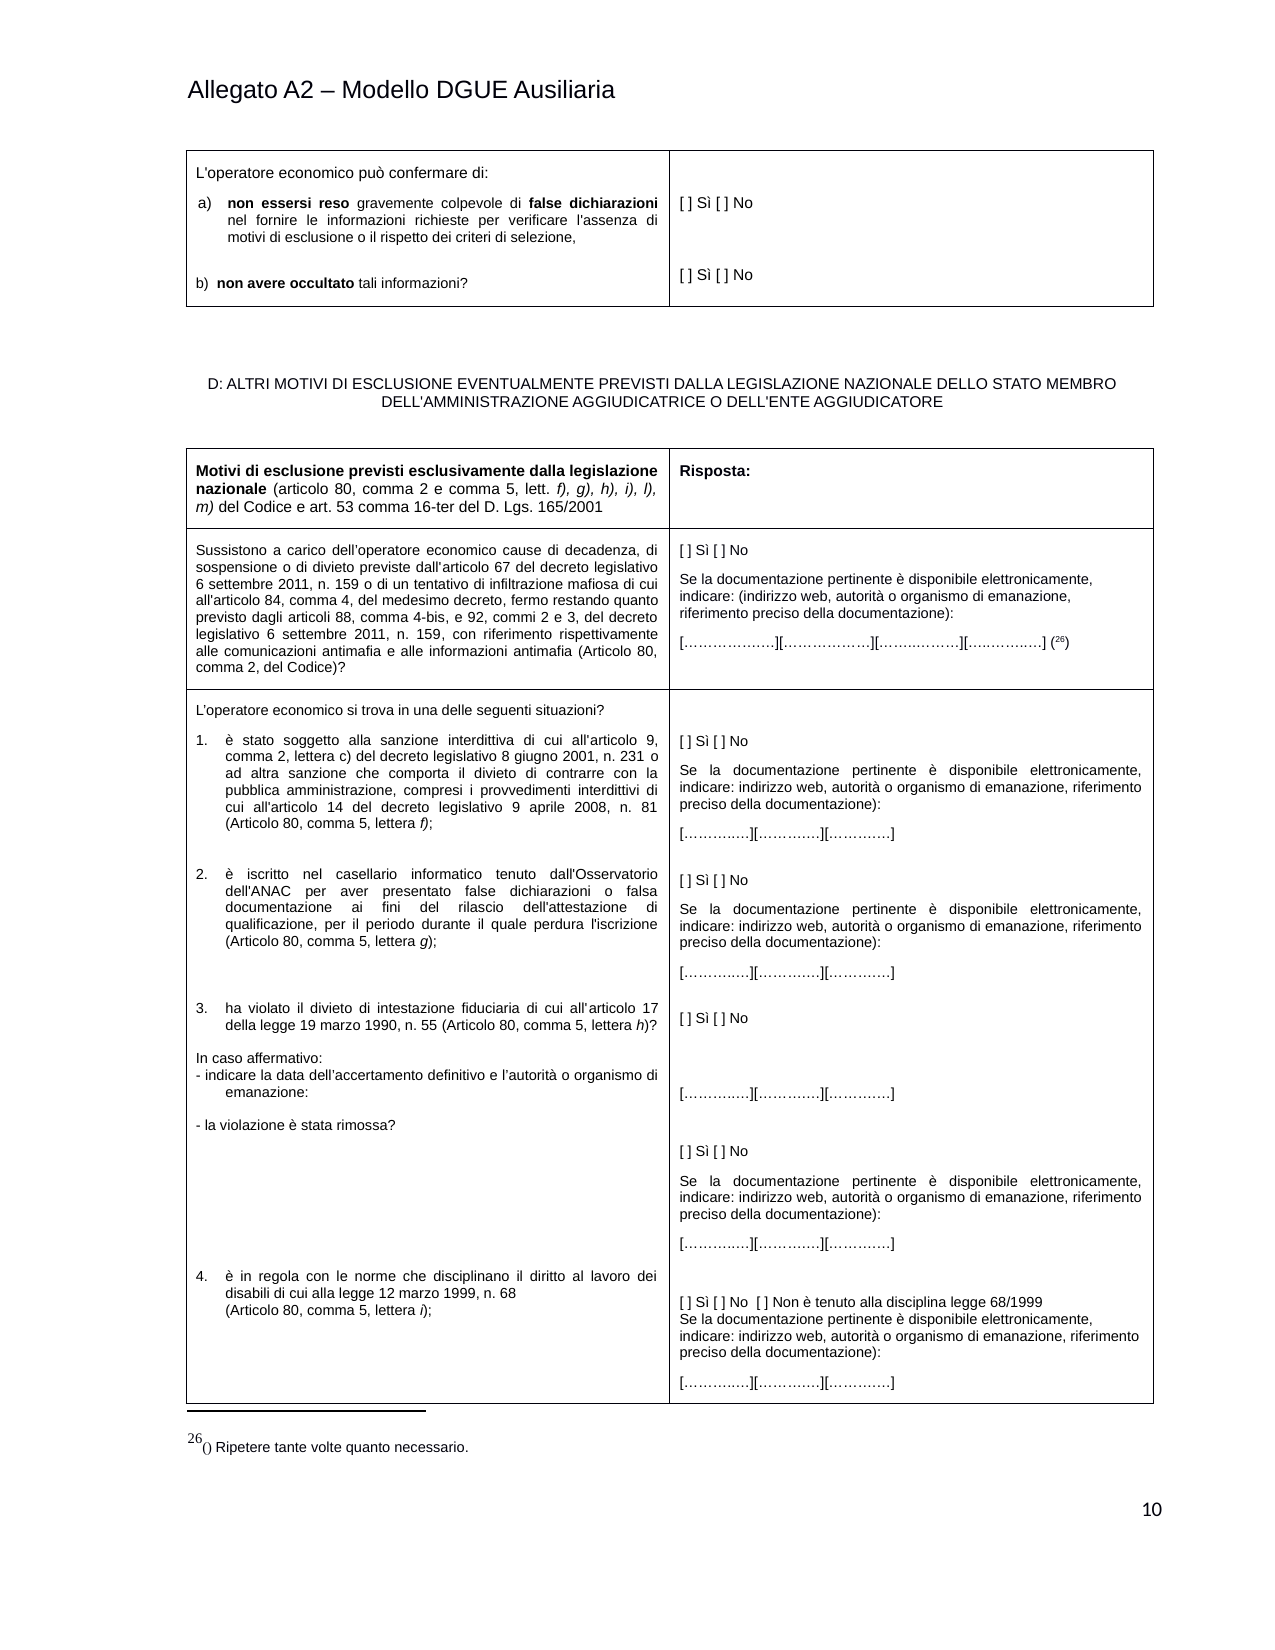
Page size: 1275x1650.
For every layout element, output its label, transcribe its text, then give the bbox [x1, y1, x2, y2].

table_cell [ ] Sì [ ] No Se la documentazione pertinente è disponibile elettronicamente, indicare: (indirizzo web, autorità o organismo di emanazione, riferimento preciso della documentazione): […………….…][………………][……..………][…..……..…] () [670, 529, 1153, 688]
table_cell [670, 690, 1153, 1403]
table_cell Sussistono a carico dell’operatore economico cause di decadenza, di sospensione o di divieto previste dall'articolo 67 del decreto legislativo 6 settembre 2011, n. 159 o di un tentativo di infiltrazione mafiosa di cui all'articolo 84, comma 4, del medesimo decreto, fermo restando quanto previsto dagli articoli 88, comma 4-bis, e 92, commi 2 e 3, del decreto legislativo 6 settembre 2011, n. 159, con riferimento rispettivamente alle comunicazioni antimafia e alle informazioni antimafia (Articolo 80, comma 2, del Codice)? [187, 529, 669, 688]
table_cell [ ] Sì [ ] No [ ] Sì [ ] No [670, 151, 1153, 306]
table_cell L'operatore economico può confermare di: non essersi reso gravemente colpevole di false dichiarazioni nel fornire le informazioni richieste per verificare l'assenza di motivi di esclusione o il rispetto dei criteri di selezione, b) non avere occultato tali informazioni? [187, 151, 669, 306]
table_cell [187, 690, 669, 1403]
table_header Motivi di esclusione previsti esclusivamente dalla legislazione nazionale (articolo 80, comma 2 e comma 5, lett. f), g), h), i), l), m) del Codice e art. 53 comma 16-ter del D. Lgs. 165/2001 [187, 449, 669, 528]
title D: Altri motivi di esclusione eventualmente previsti dalla legislazione nazionale dello Stato membro dell'amministrazione aggiudicatrice o dell'ente aggiudicatore [187, 374, 1137, 411]
table_header Risposta: [670, 449, 1153, 528]
